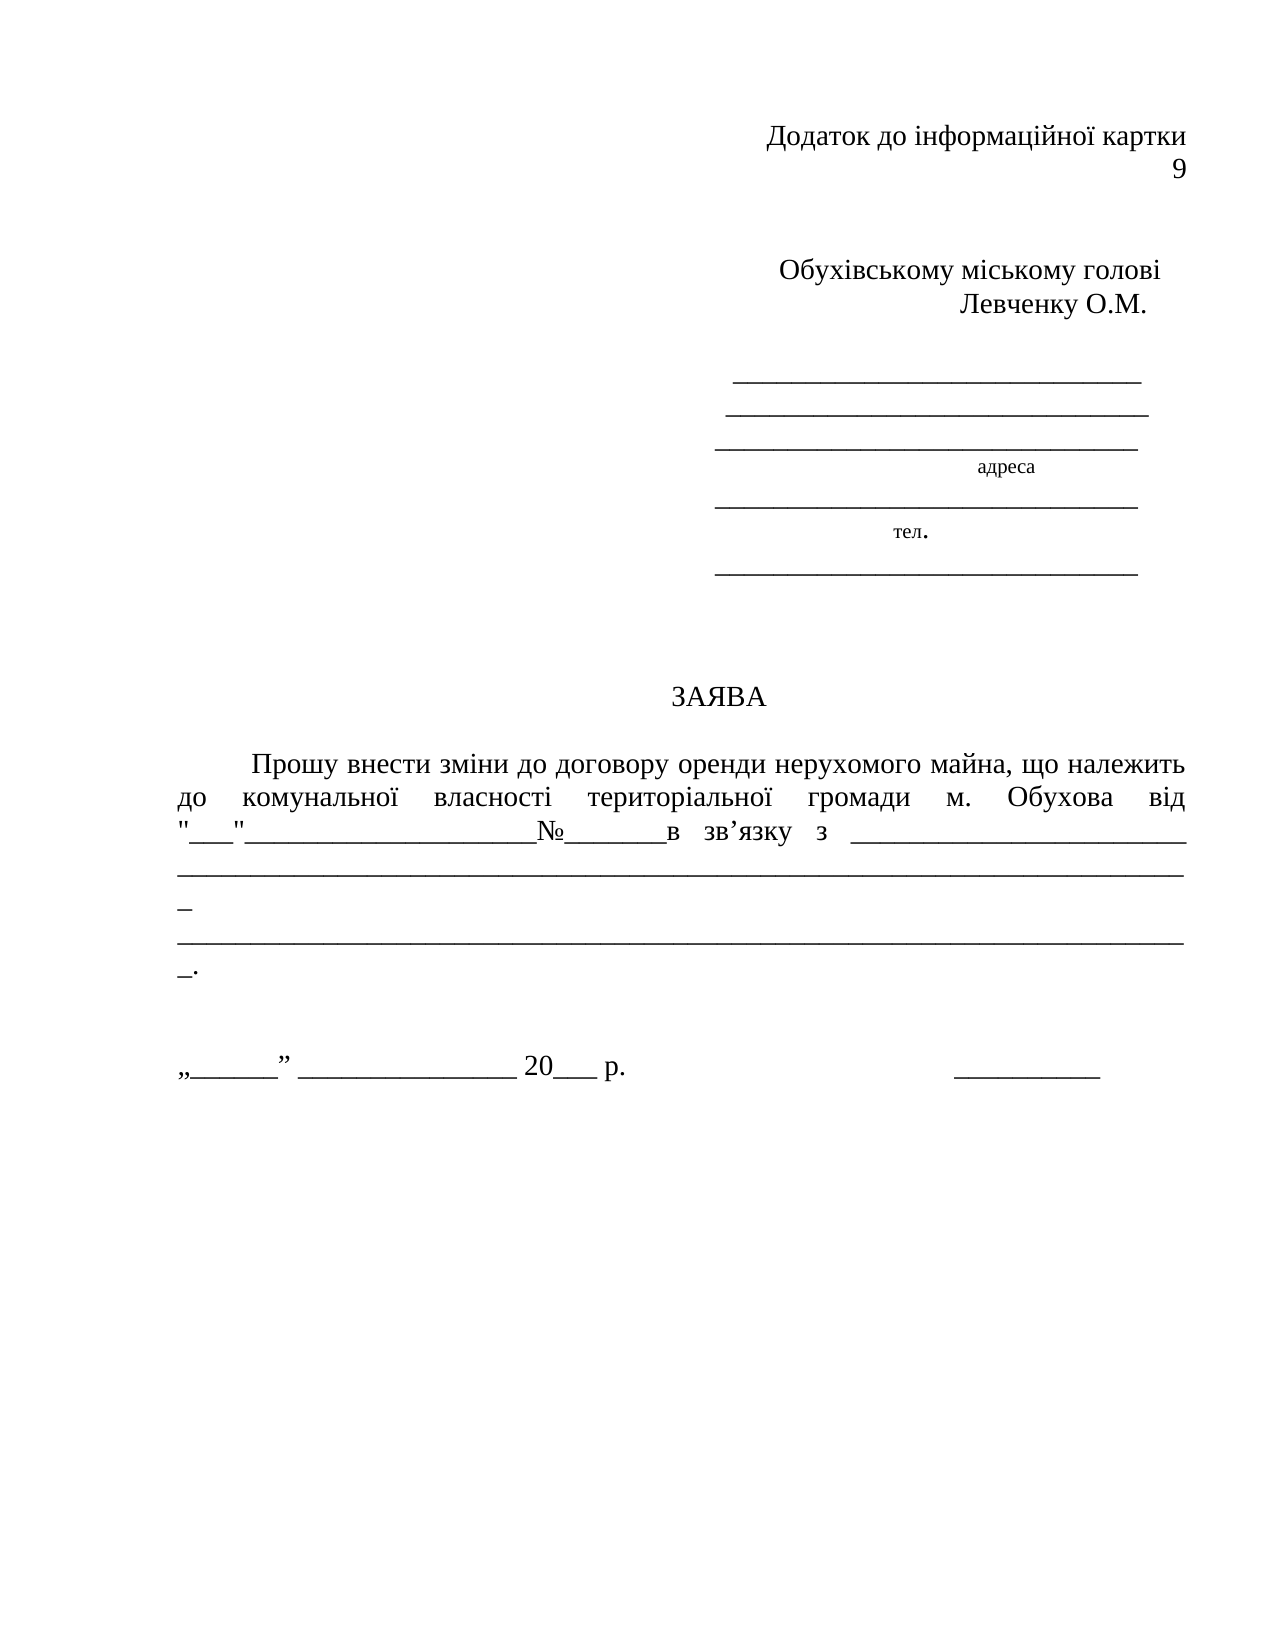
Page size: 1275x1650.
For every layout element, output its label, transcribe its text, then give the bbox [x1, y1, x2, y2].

text Левченку О.М. [177, 286, 1186, 319]
text ____________________________ [177, 353, 1186, 386]
text Додаток до інформаційної картки 9 [177, 118, 1186, 185]
text Обухівському міському голові [177, 252, 1186, 286]
text _____________________________ [177, 420, 1186, 453]
text _____________________________ [177, 386, 1186, 420]
text ______________________________________________________________________. [177, 914, 1186, 981]
text тел. [177, 511, 1186, 545]
text ЗАЯВА [177, 679, 1186, 712]
text „______” _______________ 20___ р. __________ [177, 1048, 1186, 1081]
text _____________________________ [177, 545, 1186, 578]
text Прошу внести зміни до договору оренди нерухомого майна, що належить до комунальної власності територіальної громади м. Обухова від "___"____________________№_______в зв’язку з _______________________ ______________________________________________________________________ [177, 746, 1186, 914]
text _____________________________ [177, 478, 1186, 511]
text адреса [177, 453, 1186, 478]
